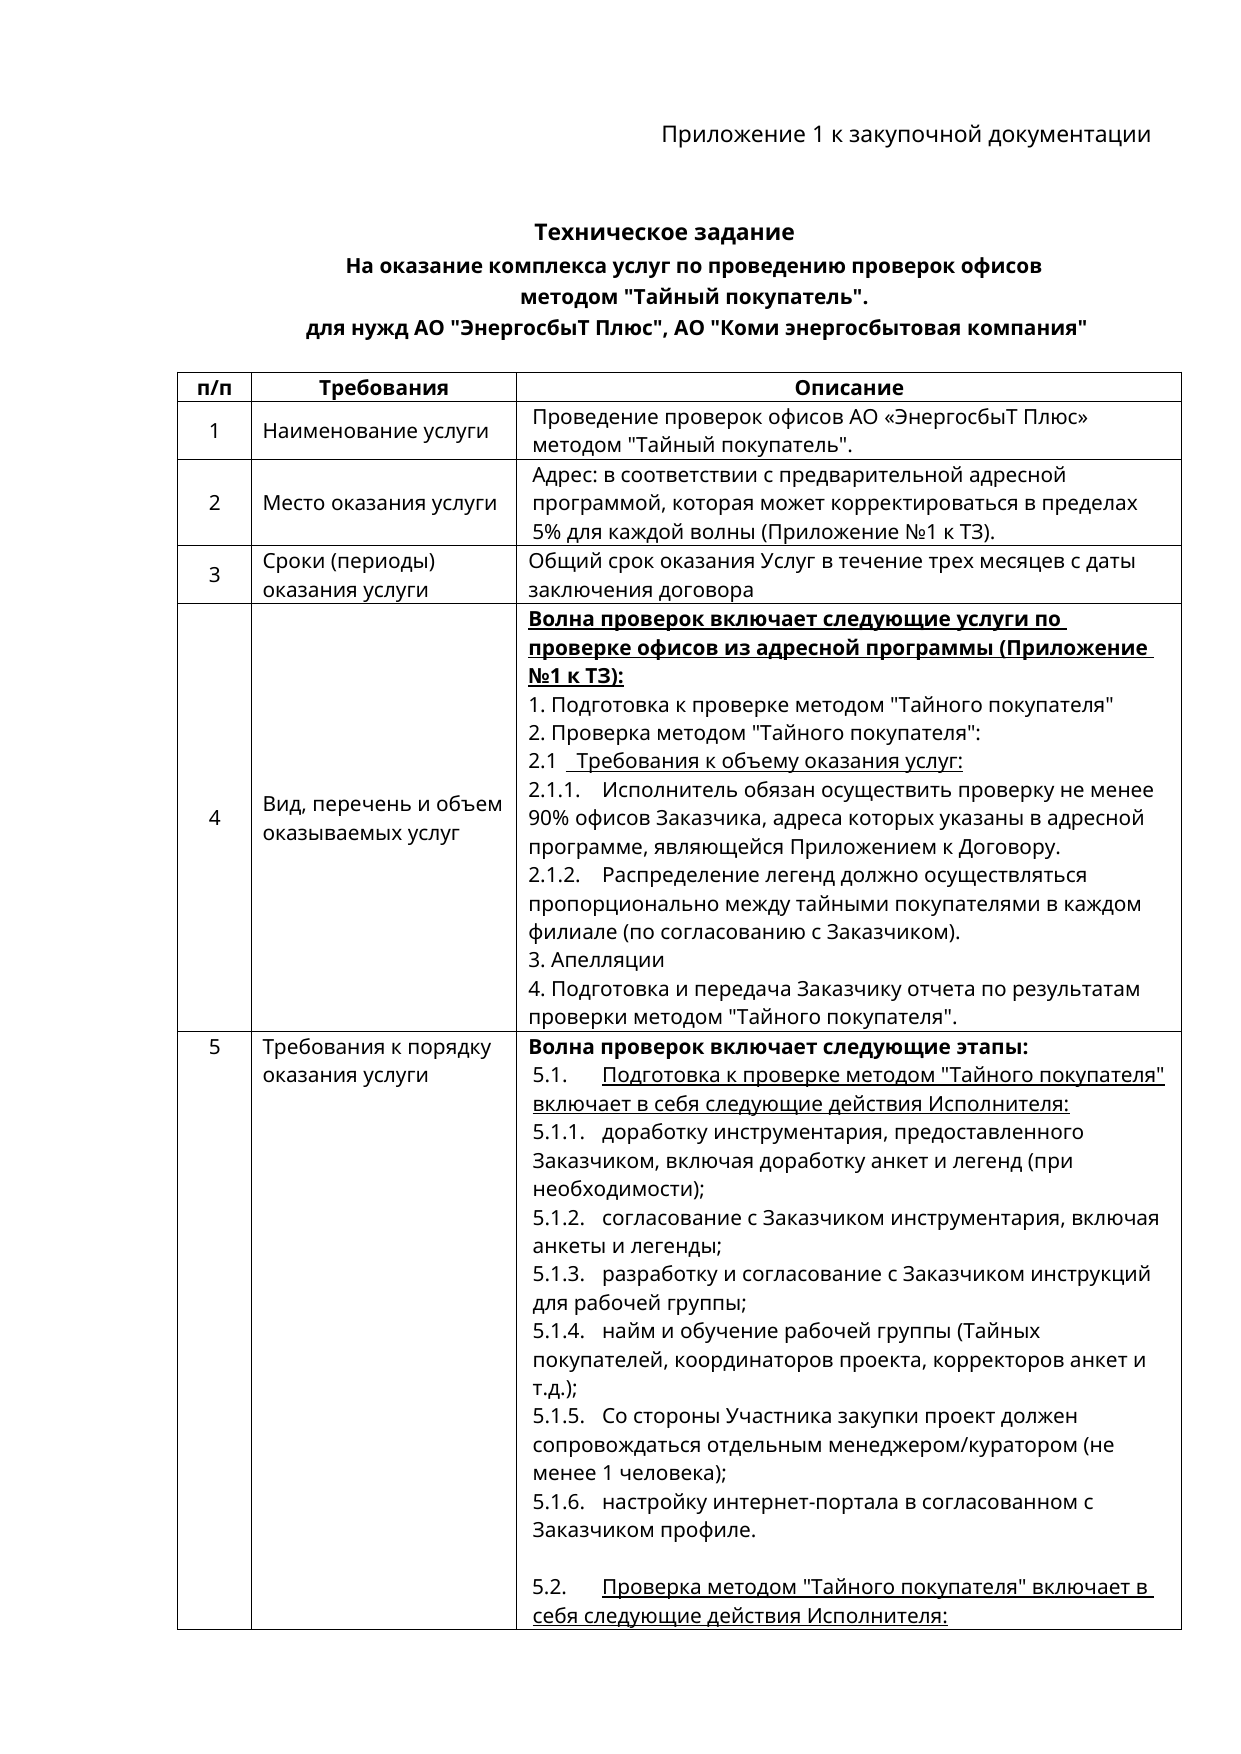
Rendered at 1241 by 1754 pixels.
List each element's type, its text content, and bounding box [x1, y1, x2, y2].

table_cell 4 [178, 604, 251, 1031]
table_cell Волна проверок включает следующие услуги по проверке офисов из адресной программы (Приложение №1 к ТЗ): 1. Подготовка к проверке методом "Тайного покупателя" 2. Проверка методом "Тайного покупателя": Требования к объему оказания услуг: Исполнитель обязан осуществить проверку не менее 90% офисов Заказчика, адреса которых указаны в адресной программе, являющейся Приложением к Договору. Распределение легенд должно осуществляться пропорционально между тайными покупателями в каждом филиале (по согласованию с Заказчиком). 3. Апелляции 4. Подготовка и передача Заказчику отчета по результатам проверки методом "Тайного покупателя". [517, 604, 1181, 1031]
table_cell Проведение проверок офисов АО «ЭнергосбыТ Плюс» методом "Тайный покупатель". [517, 402, 1181, 459]
table_header Требования [252, 373, 516, 401]
text Приложение 1 к закупочной документации [177, 118, 1152, 149]
table_header п/п [178, 373, 251, 401]
table_cell Наименование услуги [252, 402, 516, 459]
table_cell 2 [178, 460, 251, 545]
table_cell Место оказания услуги [252, 460, 516, 545]
table_cell 1 [178, 402, 251, 459]
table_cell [517, 1032, 1181, 1629]
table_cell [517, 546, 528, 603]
table_cell 5 [178, 1032, 251, 1629]
table_cell Вид, перечень и объем оказываемых услуг [252, 604, 516, 1031]
text методом "Тайный покупатель". [177, 282, 1152, 310]
table_header Описание [517, 373, 1181, 401]
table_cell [252, 1032, 516, 1629]
text На оказание комплекса услуг по проведению проверок офисов [177, 251, 1152, 280]
table_cell 3 [178, 546, 251, 603]
table_cell Сроки (периоды) оказания услуги [252, 546, 516, 603]
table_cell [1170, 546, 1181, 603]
text для нужд АО "ЭнергосбыТ Плюс", АО "Коми энергосбытовая компания" [177, 313, 1152, 341]
table_cell Адрес: в соответствии с предварительной адресной программой, которая может корректироваться в пределах 5% для каждой волны (Приложение №1 к ТЗ). [517, 460, 1181, 545]
text Техническое задание [177, 215, 1152, 247]
